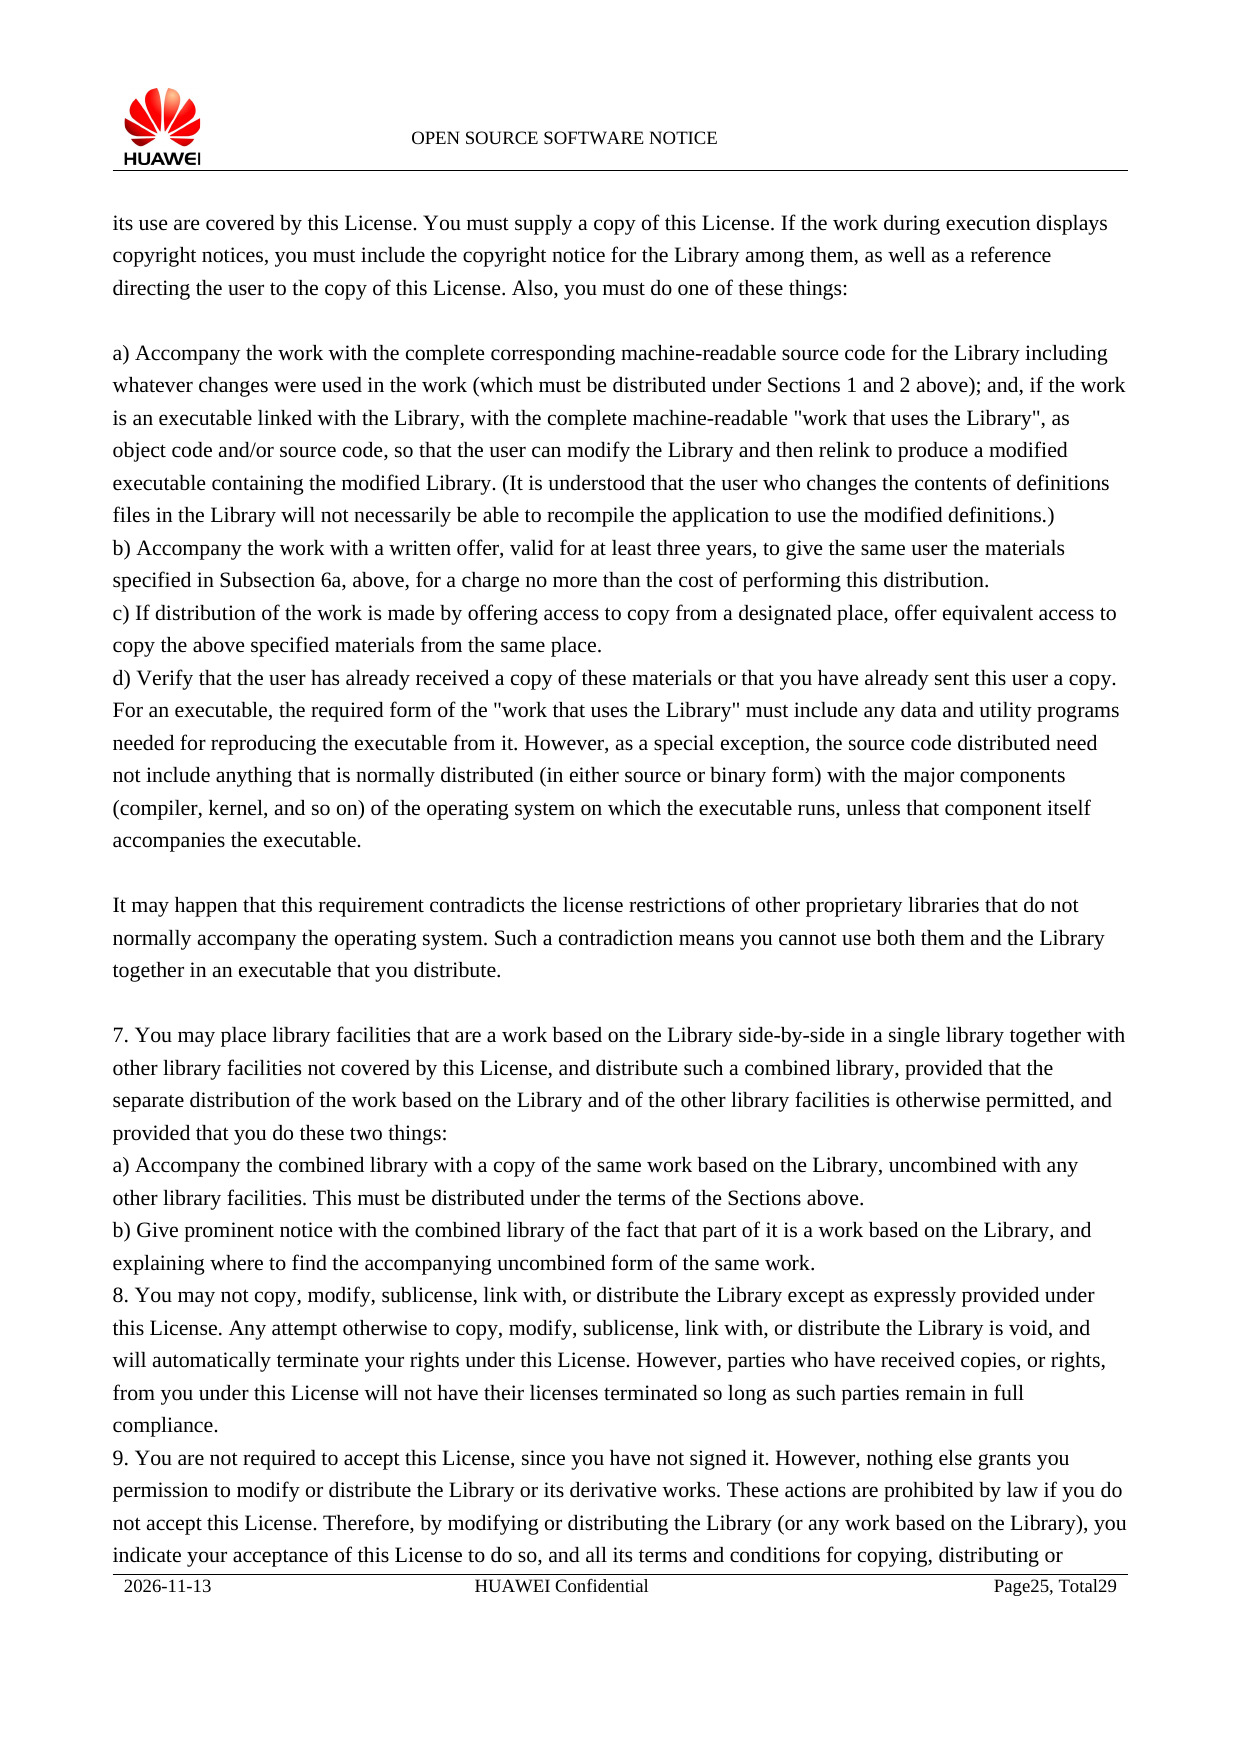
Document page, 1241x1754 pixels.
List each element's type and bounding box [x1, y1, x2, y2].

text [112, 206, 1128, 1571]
picture [124, 88, 201, 165]
